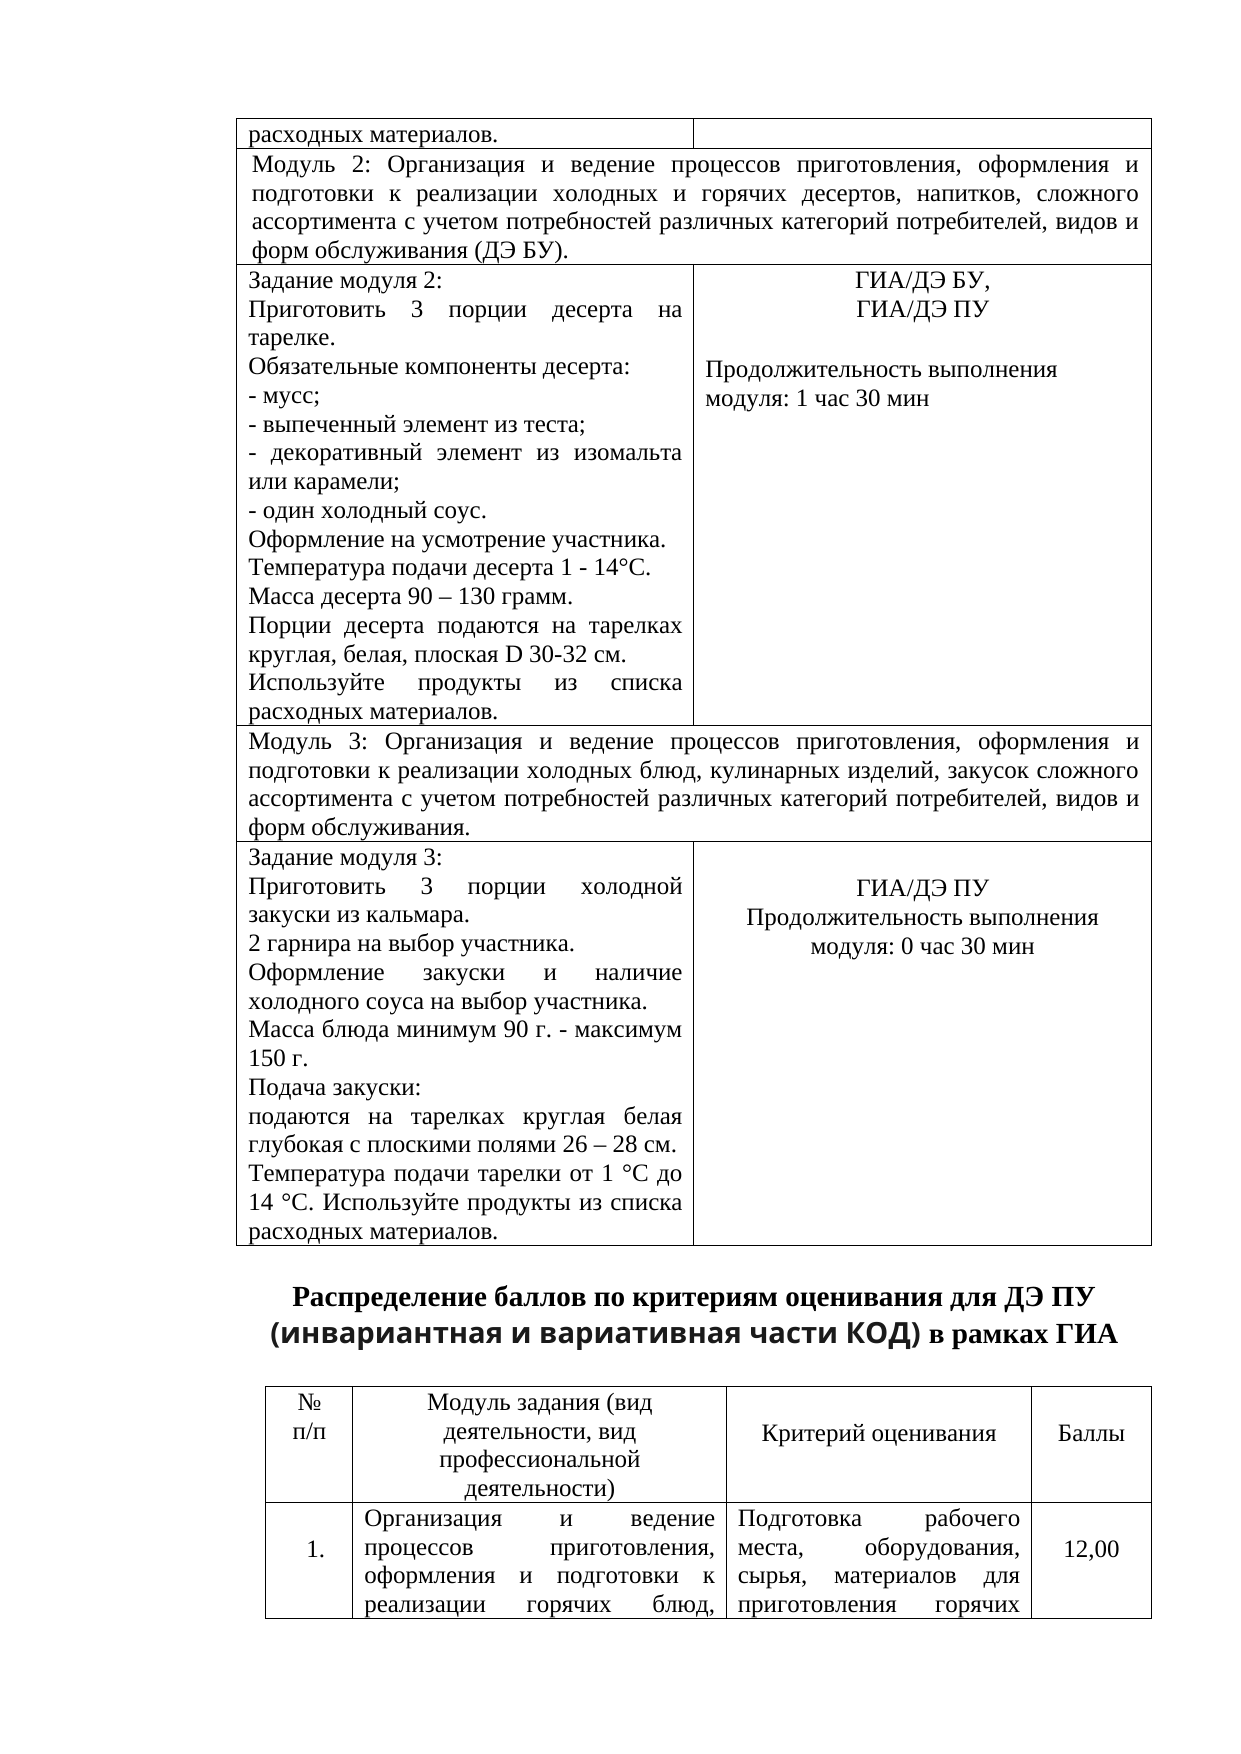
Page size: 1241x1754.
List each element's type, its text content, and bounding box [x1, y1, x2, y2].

table_cell 1. [266, 1503, 352, 1618]
table_cell 12,00 [1032, 1503, 1151, 1618]
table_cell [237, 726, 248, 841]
text Распределение баллов по критериям оценивания для ДЭ ПУ (инвариантная и вариативная части КОД) в рамках ГИА [236, 1279, 1152, 1352]
table_header Критерий оценивания [727, 1387, 1031, 1502]
table_header Баллы [1032, 1387, 1151, 1502]
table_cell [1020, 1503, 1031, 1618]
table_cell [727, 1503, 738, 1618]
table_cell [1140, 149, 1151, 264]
table_cell ГИА/ДЭ ПУ Продолжительность выполнения модуля: 0 час 30 мин [694, 842, 1151, 1244]
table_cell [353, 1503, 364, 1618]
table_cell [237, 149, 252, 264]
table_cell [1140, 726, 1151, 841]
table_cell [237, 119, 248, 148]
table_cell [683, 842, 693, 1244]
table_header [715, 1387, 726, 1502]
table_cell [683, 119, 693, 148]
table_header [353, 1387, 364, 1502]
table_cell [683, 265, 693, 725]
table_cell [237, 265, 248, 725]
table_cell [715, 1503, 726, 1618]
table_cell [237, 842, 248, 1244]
table_header № п/п [266, 1387, 352, 1502]
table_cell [694, 119, 1151, 148]
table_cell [694, 265, 1151, 725]
